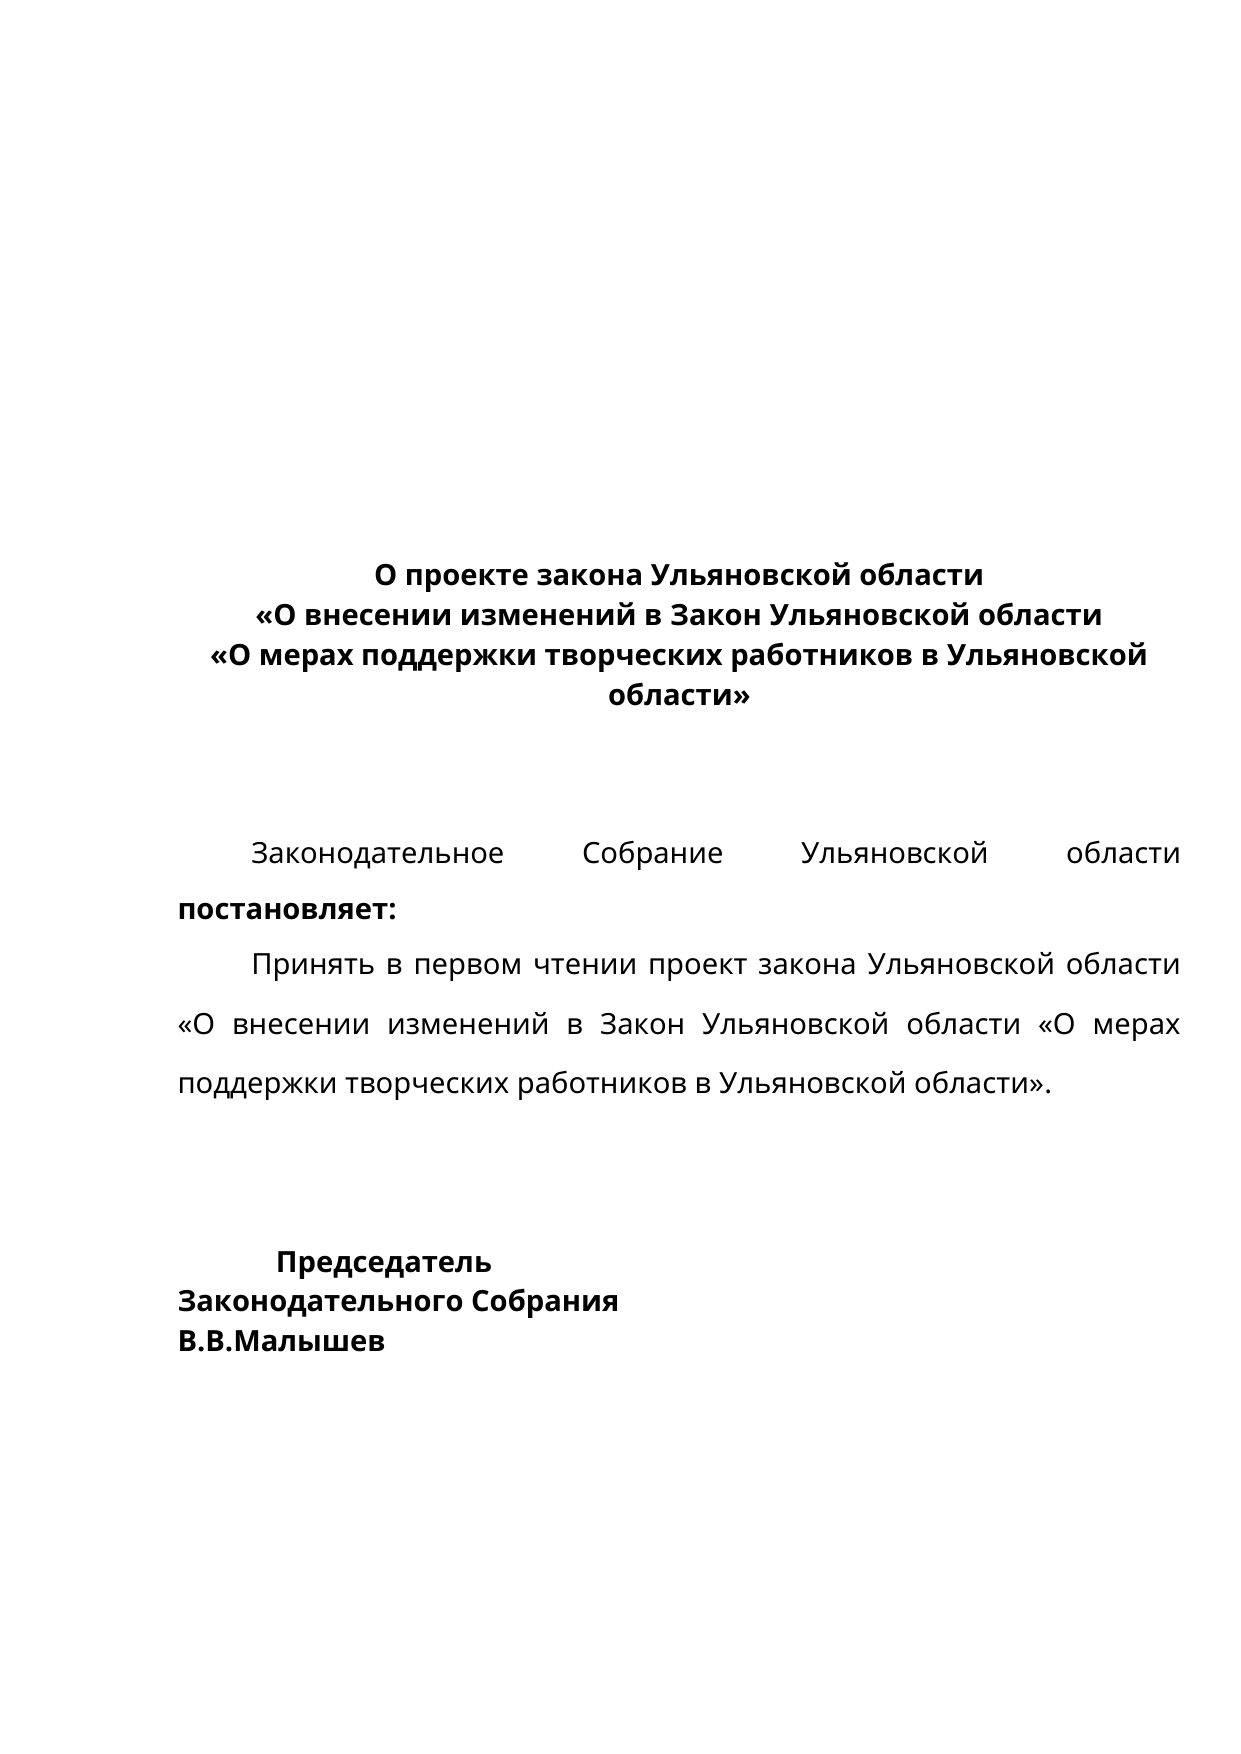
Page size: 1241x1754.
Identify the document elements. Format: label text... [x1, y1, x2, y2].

text О проекте закона Ульяновской области [177, 555, 1181, 594]
text Принять в первом чтении проект закона Ульяновской области «О внесении изменений в Закон Ульяновской области «О мерах поддержки творческих работников в Ульяновской области». [177, 943, 1181, 1102]
text «О внесении изменений в Закон Ульяновской области [177, 594, 1181, 634]
text «О мерах поддержки творческих работников в Ульяновской области» [177, 634, 1181, 713]
text Законодательное Собрание Ульяновской области постановляет: [177, 832, 1181, 928]
text Законодательного Собрания В.В.Малышев [177, 1281, 1181, 1360]
text Председатель [177, 1241, 1181, 1281]
